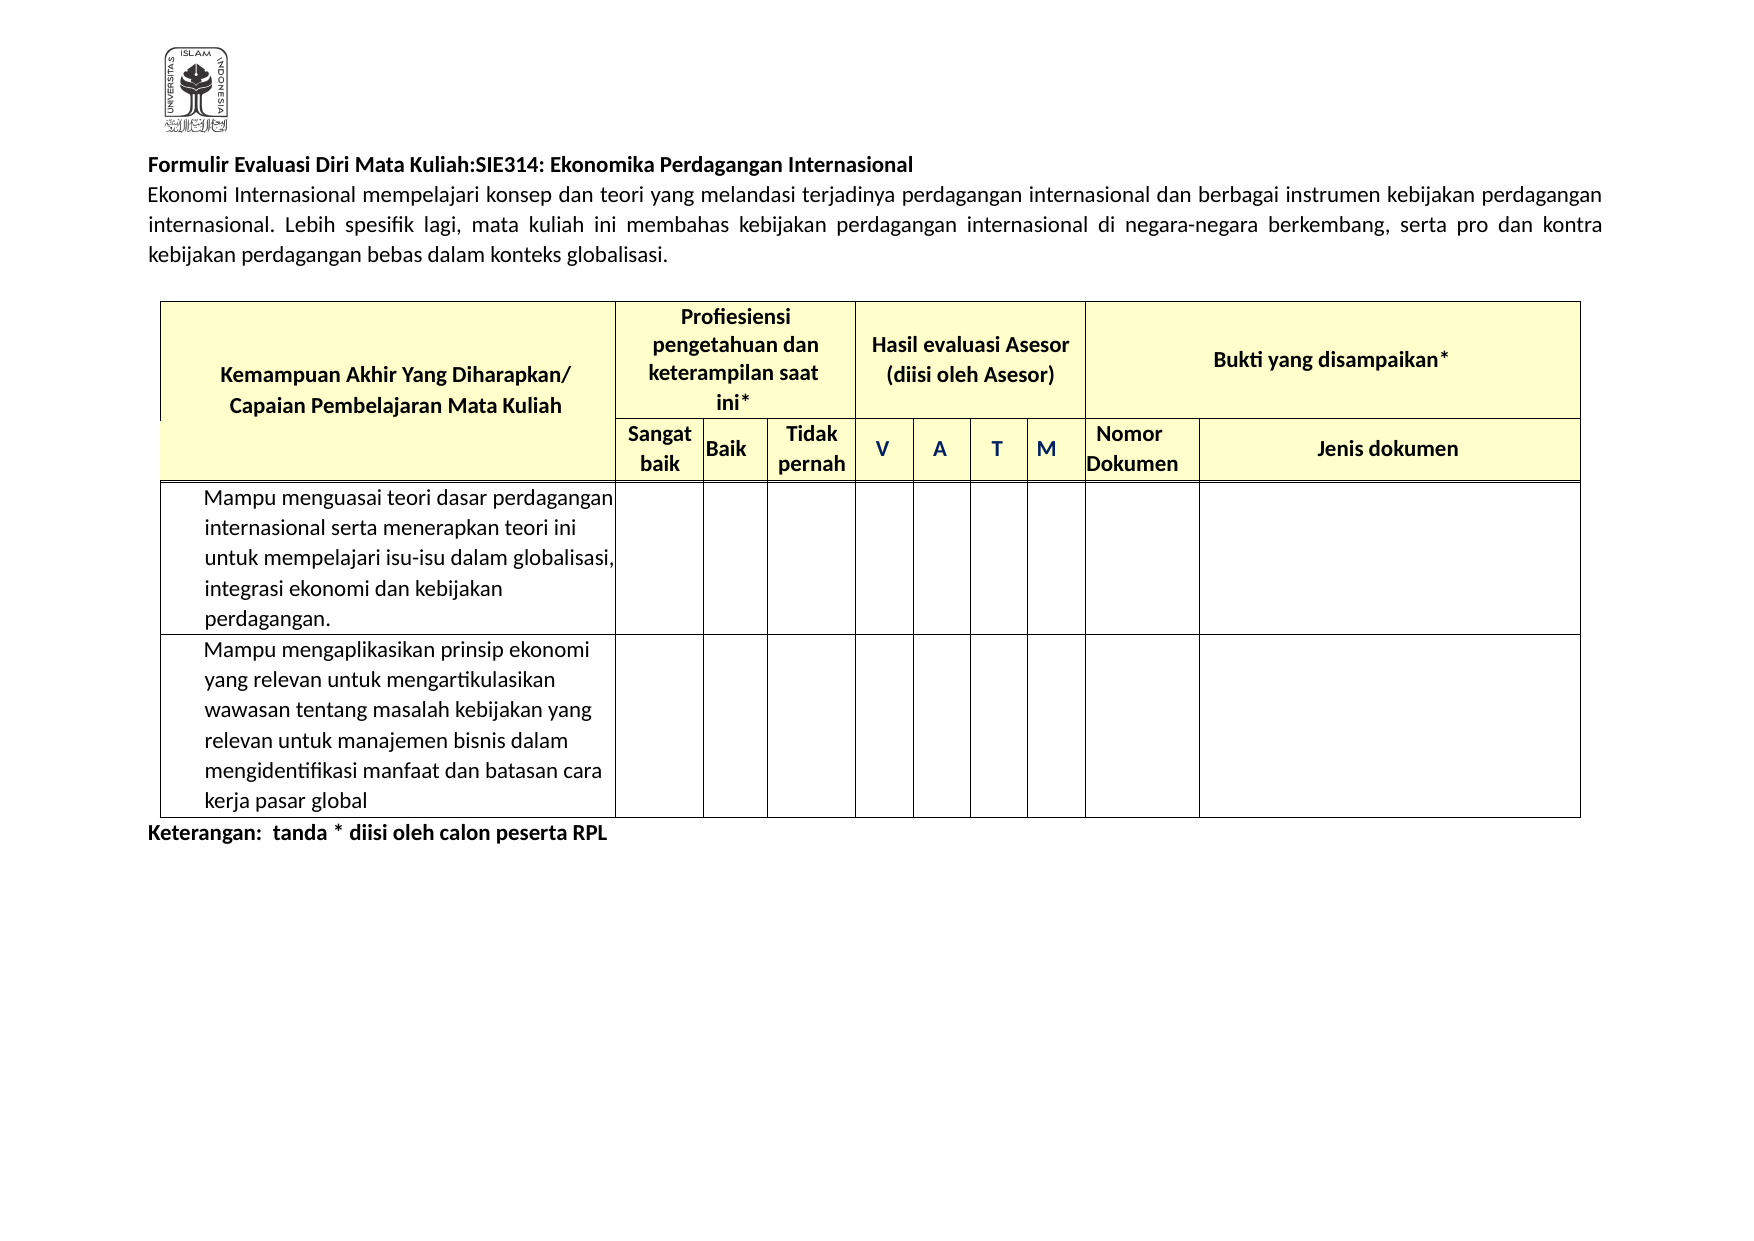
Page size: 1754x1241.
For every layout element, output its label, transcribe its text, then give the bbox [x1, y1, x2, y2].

table_header Kemampuan Akhir Yang Diharapkan/ Capaian Pembelajaran Mata Kuliah [160, 302, 615, 480]
table_cell M [1028, 419, 1085, 480]
table_cell [768, 635, 855, 817]
table_cell [1086, 635, 1199, 817]
table_cell [914, 483, 970, 634]
text Ekonomi Internasional mempelajari konsep dan teori yang melandasi terjadinya perdagangan internasional dan berbagai instrumen kebijakan perdagangan internasional. Lebih spesifik lagi, mata kuliah ini membahas kebijakan perdagangan internasional di negara-negara berkembang, serta pro dan kontra kebijakan perdagangan bebas dalam konteks globalisasi. [147, 180, 1605, 268]
table_cell Jenis dokumen [1200, 419, 1580, 480]
table_header Profiesiensi pengetahuan dan keterampilan saat ini* [616, 302, 855, 418]
table_cell [768, 483, 855, 634]
text Formulir Evaluasi Diri Mata Kuliah:SIE314: Ekonomika Perdagangan Internasional [148, 150, 1607, 178]
table_cell [971, 483, 1027, 634]
table_cell [856, 635, 913, 817]
table_cell [856, 483, 913, 634]
table_cell [616, 635, 703, 817]
table_header Bukti yang disampaikan* [1199, 302, 1580, 418]
table_cell [971, 635, 1027, 817]
table_cell V [856, 419, 913, 480]
table_header [1086, 302, 1199, 418]
table_cell Tidak pernah [768, 419, 855, 480]
table_cell Mampu mengaplikasikan prinsip ekonomi yang relevan untuk mengartikulasikan wawasan tentang masalah kebijakan yang relevan untuk manajemen bisnis dalam mengidentifikasi manfaat dan batasan cara kerja pasar global [161, 635, 615, 817]
table_cell [1086, 483, 1199, 634]
table_cell Sangat baik [616, 419, 703, 480]
table_cell Nomor Dokumen [1086, 419, 1199, 480]
table_cell [1028, 483, 1085, 634]
table_cell Baik [704, 419, 767, 480]
table_cell Mampu menguasai teori dasar perdagangan internasional serta menerapkan teori ini untuk mempelajari isu-isu dalam globalisasi, integrasi ekonomi dan kebijakan perdagangan. [161, 483, 615, 634]
table_cell [1028, 635, 1085, 817]
table_cell [704, 483, 767, 634]
table_header Hasil evaluasi Asesor (diisi oleh Asesor) [856, 302, 1085, 418]
text Keterangan: tanda * diisi oleh calon peserta RPL [148, 818, 1607, 846]
picture [147, 32, 245, 148]
table_cell T [971, 419, 1027, 480]
table_cell [914, 635, 970, 817]
table_cell [704, 635, 767, 817]
table_cell [616, 483, 703, 634]
table_cell [1200, 483, 1580, 634]
table_cell [1200, 635, 1580, 817]
table_cell A [914, 419, 970, 480]
